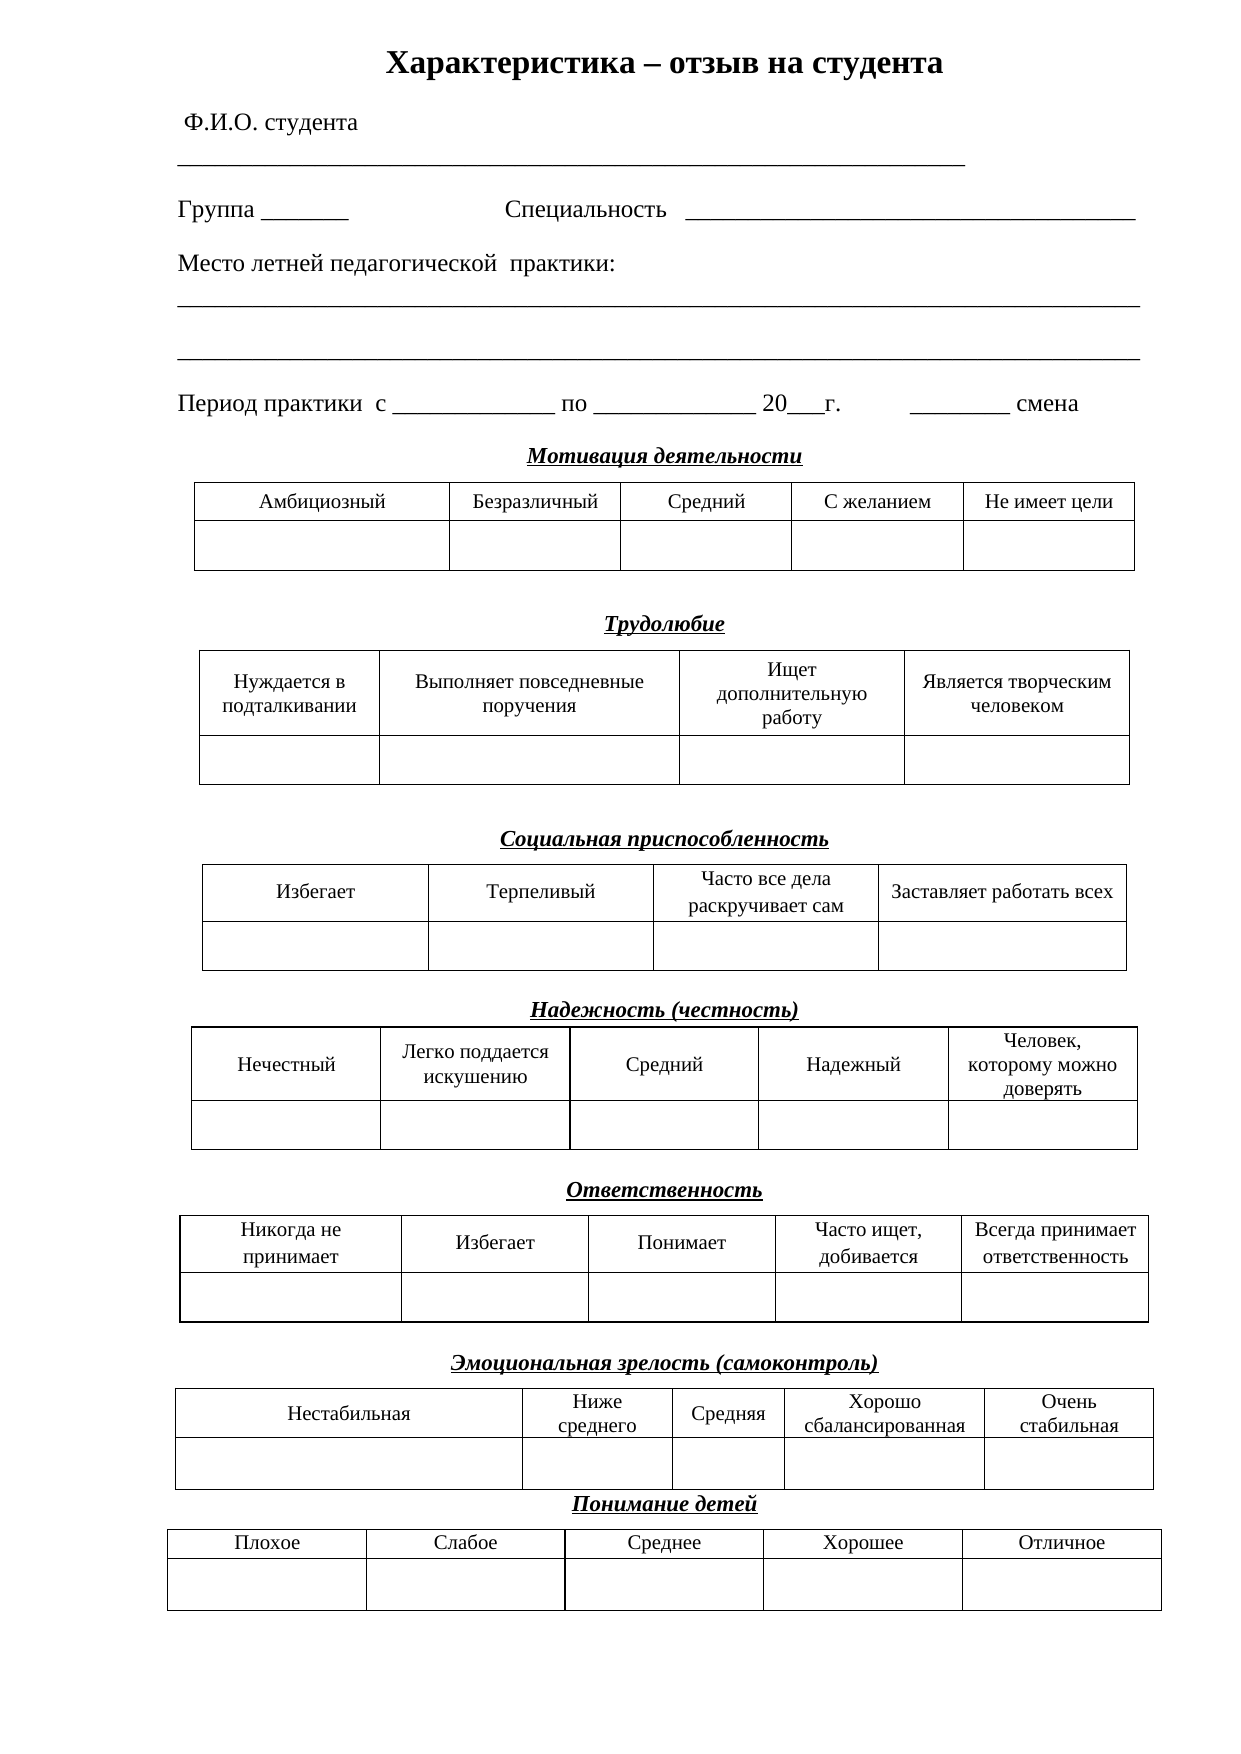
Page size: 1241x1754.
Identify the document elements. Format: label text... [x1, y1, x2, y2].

table_cell [905, 736, 1129, 784]
subtitle Понимание детей [177, 1490, 1152, 1516]
table_header Ищет дополнительную работу [680, 651, 904, 735]
table_cell [654, 922, 878, 970]
table_cell [985, 1438, 1153, 1489]
table_header Выполняет повседневные поручения [380, 651, 679, 735]
table_header Средний [571, 1028, 758, 1100]
text Характеристика – отзыв на студента [177, 42, 1152, 80]
table_header Ниже среднего [523, 1389, 672, 1437]
table_cell [168, 1559, 366, 1610]
table_header Слабое [367, 1530, 564, 1558]
table_cell [176, 1438, 522, 1489]
table_cell [792, 521, 963, 569]
table_header Нечестный [192, 1028, 380, 1100]
table_cell [181, 1273, 401, 1321]
table_cell [380, 736, 679, 784]
table_header Заставляет работать всех [879, 865, 1126, 921]
table_cell [367, 1559, 564, 1610]
table_cell [571, 1101, 758, 1149]
table_cell [673, 1438, 784, 1489]
table_header Хорошо сбалансированная [785, 1389, 984, 1437]
table_header Хорошее [764, 1530, 962, 1558]
table_cell [964, 521, 1134, 569]
table_cell [785, 1438, 984, 1489]
table_header Средняя [673, 1389, 784, 1437]
table_header Избегает [203, 865, 428, 921]
table_cell [949, 1101, 1137, 1149]
table_header Всегда принимает ответственность [962, 1216, 1148, 1272]
text Период практики с _____________ по _____________ 20___г. ________ смена [177, 388, 1152, 417]
table_header Легко поддается искушению [381, 1028, 569, 1100]
table_header Плохое [168, 1530, 366, 1558]
table_header Не имеет цели [964, 483, 1134, 520]
text Надежность (честность) [177, 996, 1152, 1023]
table_header Часто все дела раскручивает сам [654, 865, 878, 921]
table_header Часто ищет, добивается [776, 1216, 961, 1272]
table_header Нестабильная [176, 1389, 522, 1437]
text Ф.И.О. студента _______________________________________________________________ [177, 107, 1152, 169]
table_cell [381, 1101, 569, 1149]
table_header Безразличный [450, 483, 620, 520]
table_header Понимает [589, 1216, 775, 1272]
table_cell [429, 922, 653, 970]
table_cell [621, 521, 791, 569]
table_cell [776, 1273, 961, 1321]
table_header Нуждается в подталкивании [200, 651, 379, 735]
table_header С желанием [792, 483, 963, 520]
text Ответственность [177, 1177, 1152, 1203]
table_cell [203, 922, 428, 970]
table_header Терпеливый [429, 865, 653, 921]
table_cell [879, 922, 1126, 970]
table_cell [589, 1273, 775, 1321]
table_header Никогда не принимает [181, 1216, 401, 1272]
table_header Очень стабильная [985, 1389, 1153, 1437]
table_header Амбициозный [195, 483, 449, 520]
text Место летней педагогической практики: _____________________________________________________________________________ [177, 248, 1152, 309]
table_header Среднее [566, 1530, 763, 1558]
table_cell [759, 1101, 948, 1149]
subtitle Трудолюбие [177, 610, 1152, 636]
table_cell [192, 1101, 380, 1149]
table_header Избегает [402, 1216, 588, 1272]
table_cell [402, 1273, 588, 1321]
text Группа _______ Специальность ____________________________________ [177, 194, 1152, 223]
table_cell [450, 521, 620, 569]
table_cell [764, 1559, 962, 1610]
table_cell [680, 736, 904, 784]
table_header Человек, которому можно доверять [949, 1028, 1137, 1100]
table_cell [962, 1273, 1148, 1321]
table_cell [963, 1559, 1161, 1610]
table_cell [200, 736, 379, 784]
table_header Надежный [759, 1028, 948, 1100]
table_cell [523, 1438, 672, 1489]
table_header Является творческим человеком [905, 651, 1129, 735]
table_header Отличное [963, 1530, 1161, 1558]
table_header Средний [621, 483, 791, 520]
text _____________________________________________________________________________ [177, 334, 1152, 363]
text Эмоциональная зрелость (самоконтроль) [177, 1349, 1152, 1375]
subtitle Мотивация деятельности [177, 442, 1152, 469]
table_cell [566, 1559, 763, 1610]
table_cell [195, 521, 449, 569]
text Социальная приспособленность [177, 825, 1152, 851]
